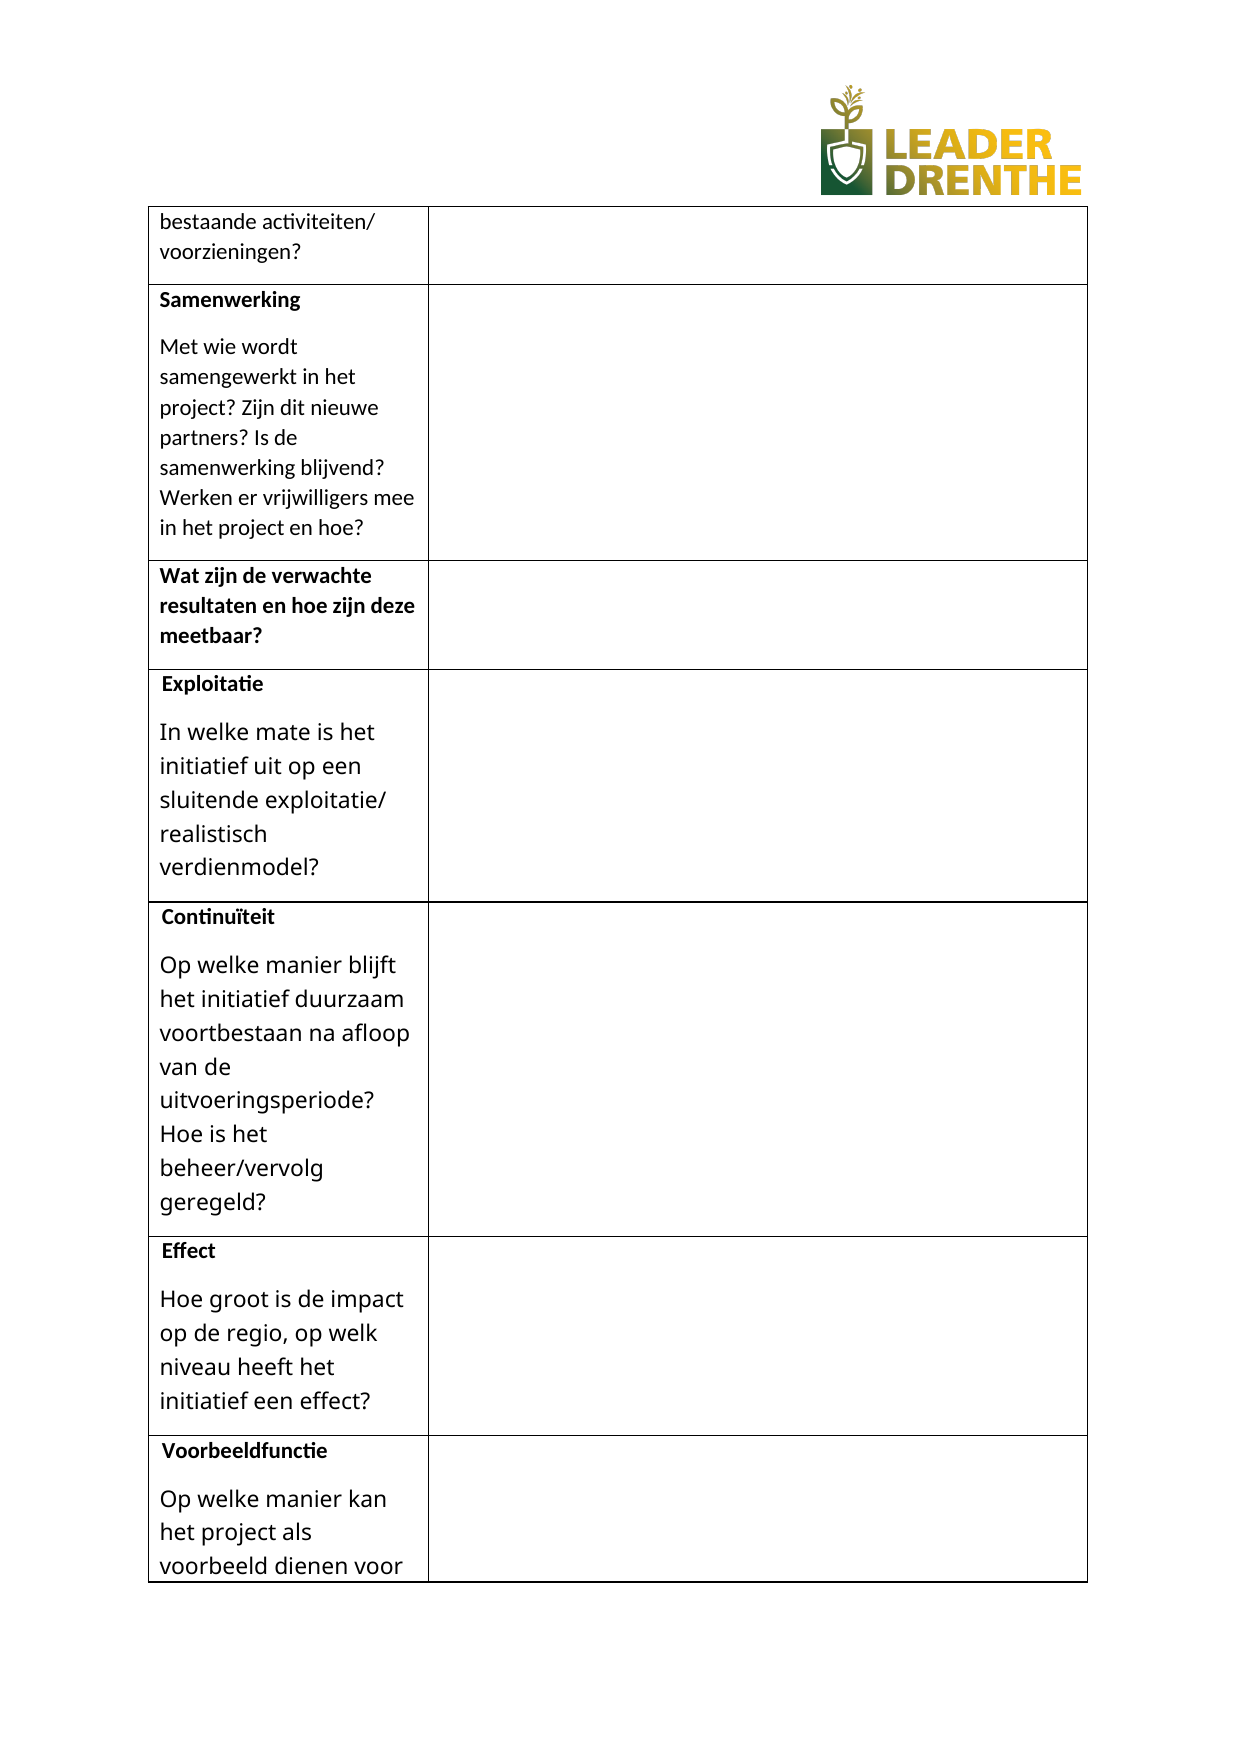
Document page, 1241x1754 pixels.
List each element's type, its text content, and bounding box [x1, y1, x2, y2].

table_cell [429, 285, 1087, 560]
table_cell [429, 903, 1087, 1236]
table_cell Effect Hoe groot is de impact op de regio, op welk niveau heeft het initiatief een effect? [149, 1237, 428, 1435]
table_cell Exploitatie In welke mate is het initiatief uit op een sluitende exploitatie/ realistisch verdienmodel? [149, 670, 428, 901]
table_cell [429, 207, 1087, 284]
table_cell Samenwerking Met wie wordt samengewerkt in het project? Zijn dit nieuwe partners? Is de samenwerking blijvend? Werken er vrijwilligers mee in het project en hoe? [149, 285, 428, 560]
table_cell [429, 561, 1087, 668]
table_cell Continuïteit Op welke manier blijft het initiatief duurzaam voortbestaan na afloop van de uitvoeringsperiode? Hoe is het beheer/vervolg geregeld? [149, 903, 428, 1236]
table_cell [429, 1237, 1087, 1435]
table_cell [429, 670, 1087, 901]
table_cell Wat zijn de verwachte resultaten en hoe zijn deze meetbaar? [149, 561, 428, 668]
picture [809, 73, 1093, 207]
table_cell Voorbeeldfunctie Op welke manier kan het project als voorbeeld dienen voor anderen? [149, 1436, 428, 1581]
table_cell [429, 1436, 1087, 1581]
